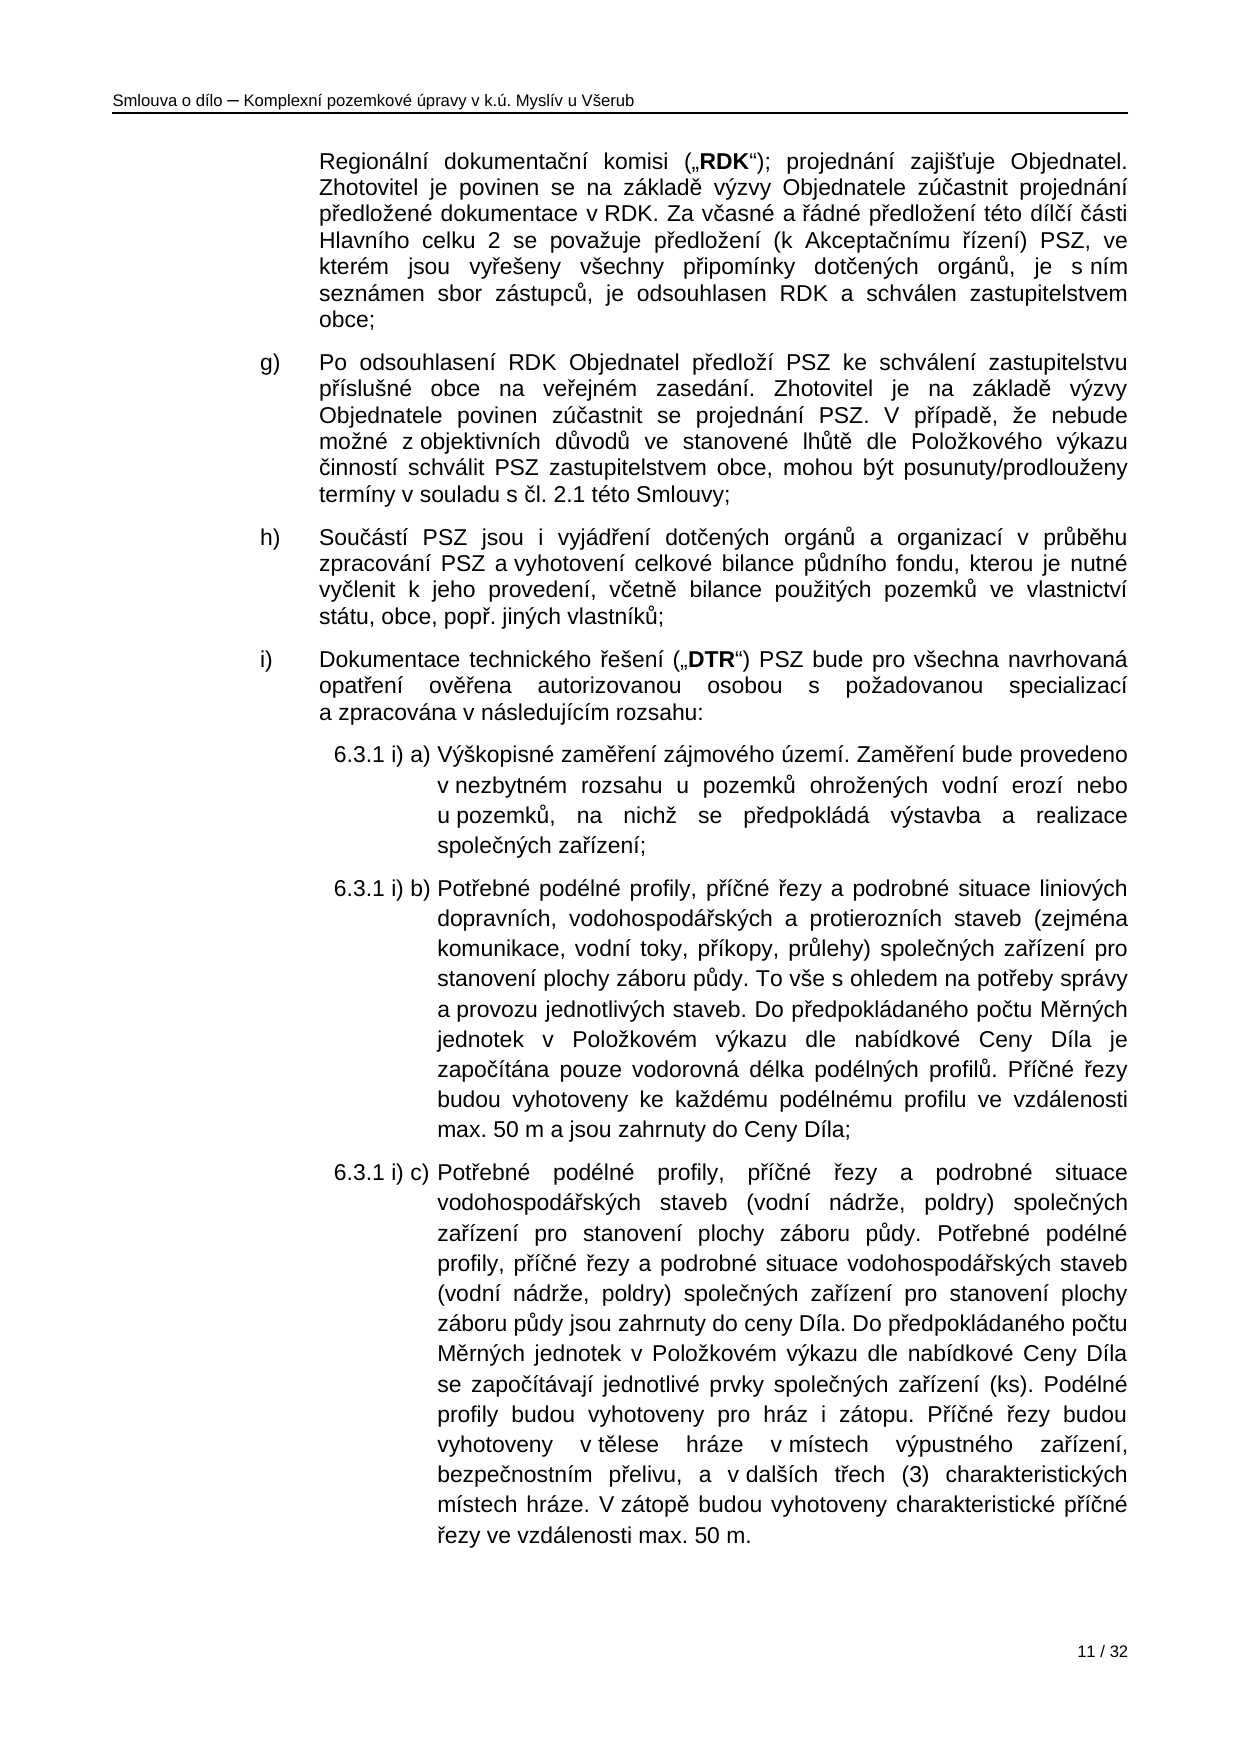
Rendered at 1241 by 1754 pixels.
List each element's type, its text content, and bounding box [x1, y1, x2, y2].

list Dokumentace technického řešení („DTR“) PSZ bude pro všechna navrhovaná opatření ověřena autorizovanou osobou s požadovanou specializací a zpracována v následujícím rozsahu: [260, 646, 1128, 725]
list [260, 148, 1128, 332]
list Potřebné podélné profily, příčné řezy a podrobné situace liniových dopravních, vodohospodářských a protierozních staveb (zejména komunikace, vodní toky, příkopy, průlehy) společných zařízení pro stanovení plochy záboru půdy. To vše s ohledem na potřeby správy a provozu jednotlivých staveb. Do předpokládaného počtu Měrných jednotek v Položkovém výkazu dle nabídkové Ceny Díla je započítána pouze vodorovná délka podélných profilů. Příčné řezy budou vyhotoveny ke každému podélnému profilu ve vzdálenosti max. 50 m a jsou zahrnuty do Ceny Díla; [334, 875, 1128, 1143]
list Potřebné podélné profily, příčné řezy a podrobné situace vodohospodářských staveb (vodní nádrže, poldry) společných zařízení pro stanovení plochy záboru půdy. Potřebné podélné profily, příčné řezy a podrobné situace vodohospodářských staveb (vodní nádrže, poldry) společných zařízení pro stanovení plochy záboru půdy jsou zahrnuty do ceny Díla. Do předpokládaného počtu Měrných jednotek v Položkovém výkazu dle nabídkové Ceny Díla se započítávají jednotlivé prvky společných zařízení (ks). Podélné profily budou vyhotoveny pro hráz i zátopu. Příčné řezy budou vyhotoveny v tělese hráze v místech výpustného zařízení, bezpečnostním přelivu, a v dalších třech (3) charakteristických místech hráze. V zátopě budou vyhotoveny charakteristické příčné řezy ve vzdálenosti max. 50 m. [334, 1159, 1128, 1548]
list Součástí PSZ jsou i vyjádření dotčených orgánů a organizací v průběhu zpracování PSZ a vyhotovení celkové bilance půdního fondu, kterou je nutné vyčlenit k jeho provedení, včetně bilance použitých pozemků ve vlastnictví státu, obce, popř. jiných vlastníků; [260, 524, 1128, 629]
list Po odsouhlasení RDK Objednatel předloží PSZ ke schválení zastupitelstvu příslušné obce na veřejném zasedání. Zhotovitel je na základě výzvy Objednatele povinen zúčastnit se projednání PSZ. V případě, že nebude možné z objektivních důvodů ve stanovené lhůtě dle Položkového výkazu činností schválit PSZ zastupitelstvem obce, mohou být posunuty/prodlouženy termíny v souladu s čl. 2.1 této Smlouvy; [260, 349, 1128, 507]
list Výškopisné zaměření zájmového území. Zaměření bude provedeno v nezbytném rozsahu u pozemků ohrožených vodní erozí nebo u pozemků, na nichž se předpokládá výstavba a realizace společných zařízení; [334, 741, 1128, 858]
